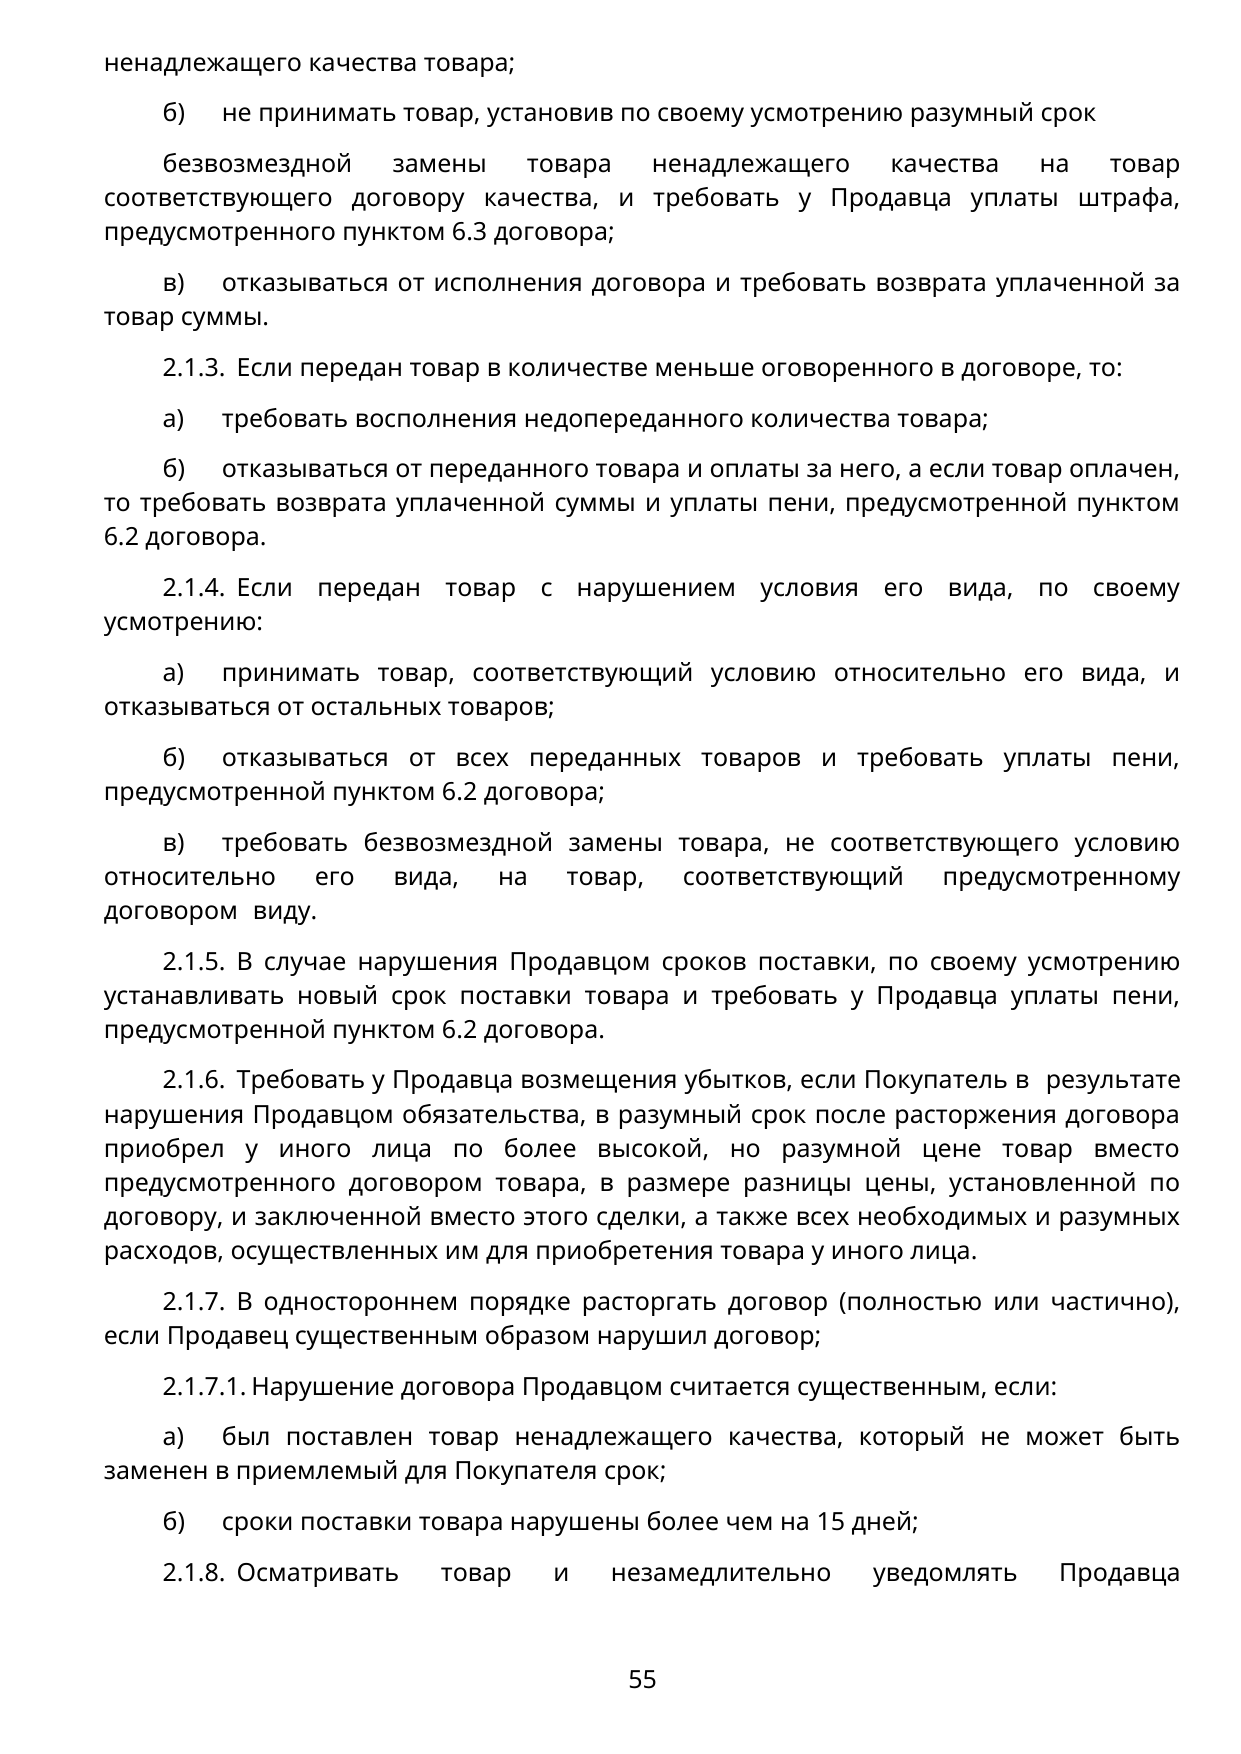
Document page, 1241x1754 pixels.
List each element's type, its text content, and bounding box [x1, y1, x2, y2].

text 2.1.6. Требовать у Продавца возмещения убытков, если Покупатель в результате нарушения Продавцом обязательства, в разумный срок после расторжения договора приобрел у иного лица по более высокой, но разумной цене товар вместо предусмотренного договором товара, в размере разницы цены, установленной по договору, и заключенной вместо этого сделки, а также всех необходимых и разумных расходов, осуществленных им для приобретения товара у иного лица. [103, 1062, 1181, 1267]
text 2.1.4. Если передан товар с нарушением условия его вида, по своему усмотрению: [103, 570, 1181, 638]
text 2.1.7. В одностороннем порядке расторгать договор (полностью или частично), если Продавец существенным образом нарушил договор; [103, 1283, 1181, 1351]
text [103, 1554, 1181, 1588]
text 2.1.3. Если передан товар в количестве меньше оговоренного в договоре, то: [103, 349, 1181, 383]
text б) отказываться от переданного товара и оплаты за него, а если товар оплачен, то требовать возврата уплаченной суммы и уплаты пени, предусмотренной пунктом 6.2 договора. [103, 451, 1181, 553]
text 2.1.7.1. Нарушение договора Продавцом считается существенным, если: [103, 1368, 1181, 1402]
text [103, 44, 1181, 78]
text безвозмездной замены товара ненадлежащего качества на товар соответствующего договору качества, и требовать у Продавца уплаты штрафа, предусмотренного пунктом 6.3 договора; [103, 146, 1181, 248]
text в) требовать безвозмездной замены товара, не соответствующего условию относительно его вида, на товар, соответствующий предусмотренному договором виду. [103, 824, 1181, 927]
text а) был поставлен товар ненадлежащего качества, который не может быть заменен в приемлемый для Покупателя срок; [103, 1419, 1181, 1487]
text а) принимать товар, соответствующий условию относительно его вида, и отказываться от остальных товаров; [103, 654, 1181, 723]
text в) отказываться от исполнения договора и требовать возврата уплаченной за товар суммы. [103, 265, 1181, 333]
text б) отказываться от всех переданных товаров и требовать уплаты пени, предусмотренной пунктом 6.2 договора; [103, 739, 1181, 807]
text б) сроки поставки товара нарушены более чем на 15 дней; [103, 1504, 1181, 1538]
text б) не принимать товар, установив по своему усмотрению разумный срок [103, 95, 1181, 129]
text а) требовать восполнения недопереданного количества товара; [103, 400, 1181, 434]
text 2.1.5. В случае нарушения Продавцом сроков поставки, по своему усмотрению устанавливать новый срок поставки товара и требовать у Продавца уплаты пени, предусмотренной пунктом 6.2 договора. [103, 943, 1181, 1045]
